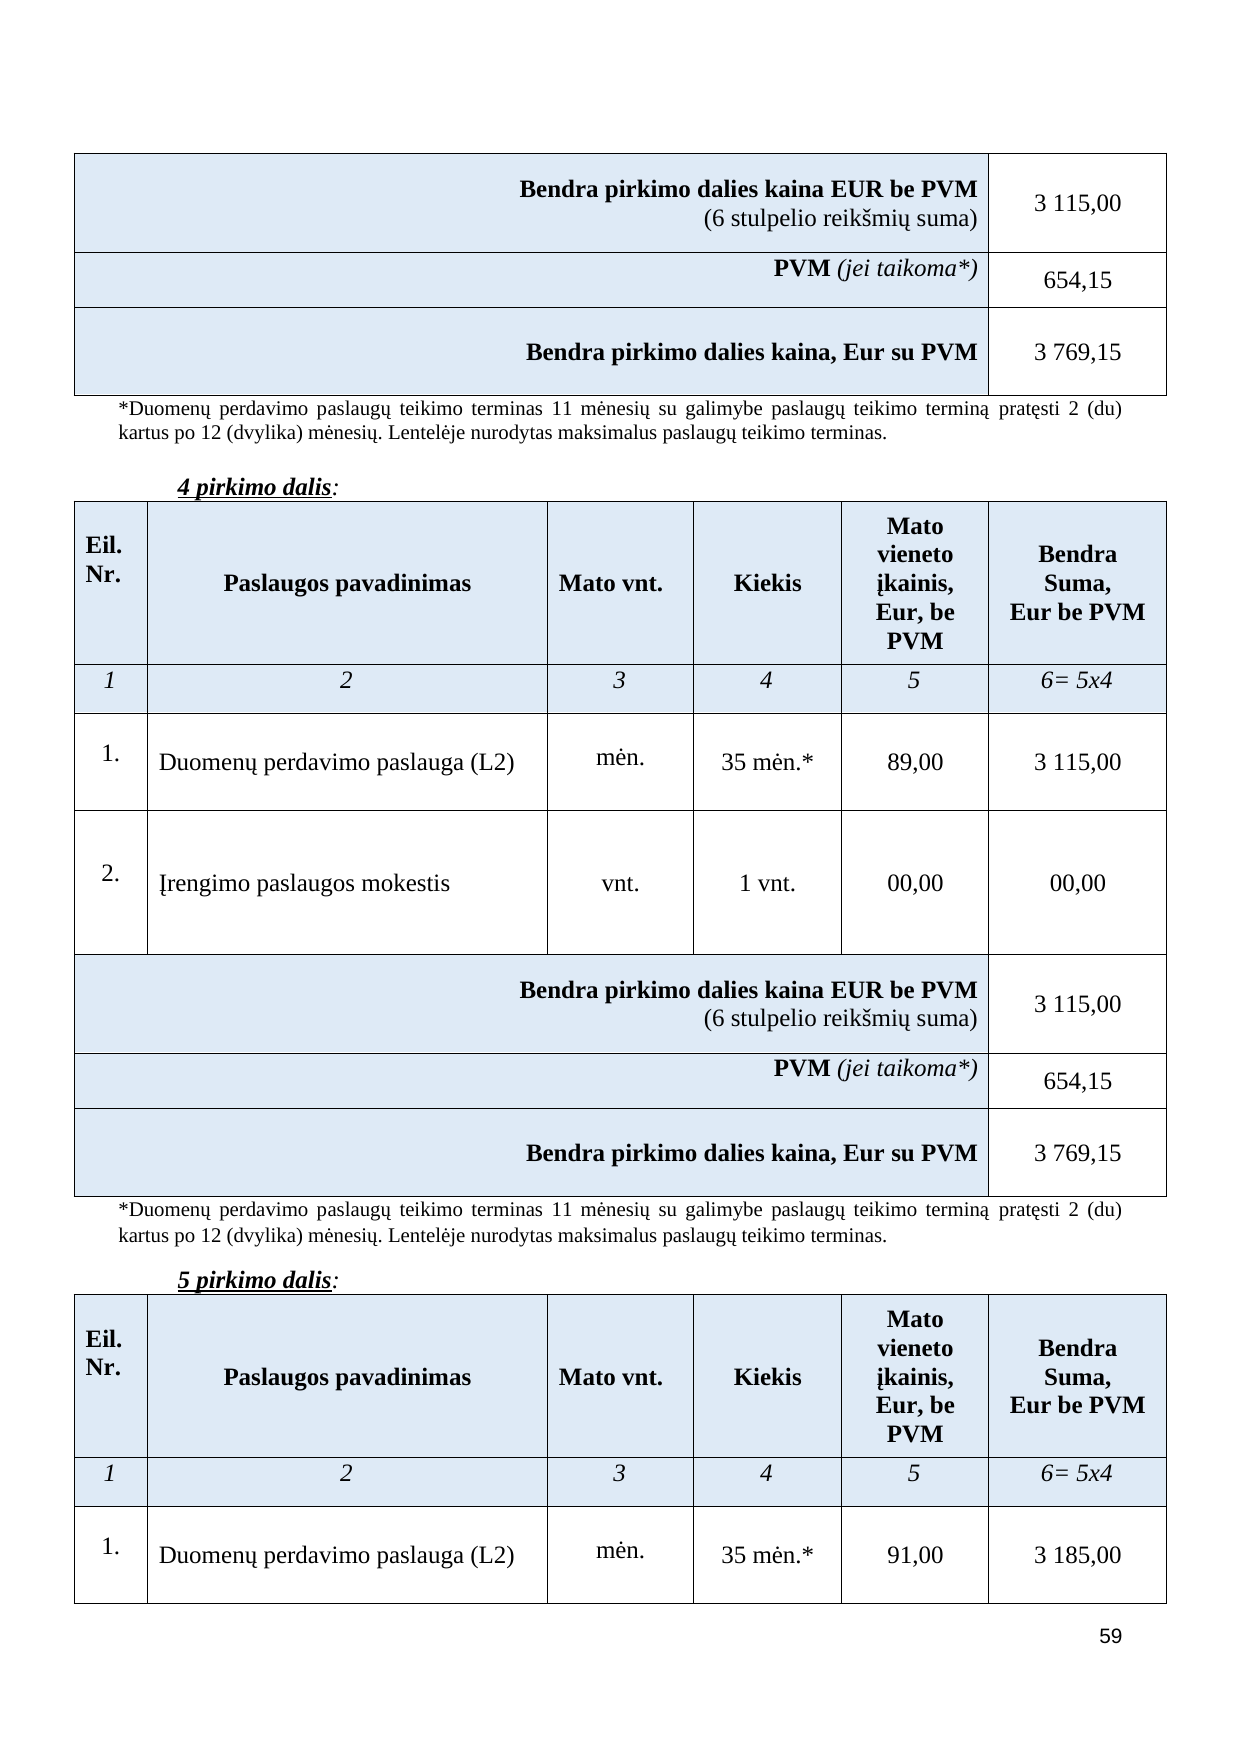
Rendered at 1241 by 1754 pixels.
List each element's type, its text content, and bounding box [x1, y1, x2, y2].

table_cell 4 [694, 1458, 841, 1506]
table_cell mėn. [548, 714, 693, 810]
text 5 pirkimo dalis: [177, 1265, 1122, 1294]
table_cell Bendra pirkimo dalies kaina, Eur su PVM [75, 1109, 988, 1196]
table_cell PVM (jei taikoma*) [75, 1054, 988, 1108]
table_cell 654,15 [989, 1054, 1166, 1108]
table_cell 1. [75, 714, 147, 810]
table_cell 3 115,00 [989, 714, 1166, 810]
table_cell 2 [148, 665, 547, 712]
table_cell 4 [694, 665, 841, 712]
table_cell 3 185,00 [989, 1507, 1166, 1603]
table_header Mato vieneto įkainis, Eur, be PVM [842, 1295, 988, 1457]
text 4 pirkimo dalis: [177, 472, 1122, 501]
table_cell Duomenų perdavimo paslauga (L2) [148, 1507, 547, 1603]
table_cell 6= 5x4 [989, 1458, 1166, 1506]
table_header Paslaugos pavadinimas [148, 502, 547, 664]
table_cell 3 769,15 [989, 308, 1166, 394]
table_cell 35 mėn.* [694, 1507, 841, 1603]
table_cell mėn. [548, 1507, 693, 1603]
table_cell 3 769,15 [989, 1109, 1166, 1196]
table_cell 00,00 [842, 811, 988, 954]
table_cell 1 [75, 1458, 147, 1506]
table_cell Bendra pirkimo dalies kaina EUR be PVM (6 stulpelio reikšmių suma) [75, 154, 988, 252]
text *Duomenų perdavimo paslaugų teikimo terminas 11 mėnesių su galimybe paslaugų teikimo terminą pratęsti 2 (du) kartus po 12 (dvylika) mėnesių. Lentelėje nurodytas maksimalus paslaugų teikimo terminas. [118, 396, 1122, 444]
table_cell 2. [75, 811, 147, 954]
table_cell 5 [842, 1458, 988, 1506]
table_cell Bendra pirkimo dalies kaina, Eur su PVM [75, 308, 988, 394]
table_header Mato vieneto įkainis, Eur, be PVM [842, 502, 988, 664]
table_cell 1. [75, 1507, 147, 1603]
table_cell PVM (jei taikoma*) [75, 253, 988, 307]
table_header Mato vnt. [548, 1295, 693, 1457]
table_cell Įrengimo paslaugos mokestis [148, 811, 547, 954]
table_header Eil. Nr. [75, 1295, 147, 1457]
table_cell 91,00 [842, 1507, 988, 1603]
table_cell 3 115,00 [989, 154, 1166, 252]
table_cell 3 115,00 [989, 955, 1166, 1052]
table_cell Bendra pirkimo dalies kaina EUR be PVM (6 stulpelio reikšmių suma) [75, 955, 988, 1052]
table_cell 5 [842, 665, 988, 712]
table_header Kiekis [694, 502, 841, 664]
table_header Mato vnt. [548, 502, 693, 664]
table_cell 2 [148, 1458, 547, 1506]
table_cell 654,15 [989, 253, 1166, 307]
table_cell 3 [548, 665, 693, 712]
table_cell 3 [548, 1458, 693, 1506]
table_cell Duomenų perdavimo paslauga (L2) [148, 714, 547, 810]
table_header Kiekis [694, 1295, 841, 1457]
table_cell 1 vnt. [694, 811, 841, 954]
table_cell 89,00 [842, 714, 988, 810]
table_header Bendra Suma, Eur be PVM [989, 502, 1166, 664]
table_cell 6= 5x4 [989, 665, 1166, 712]
table_cell 35 mėn.* [694, 714, 841, 810]
table_cell 00,00 [989, 811, 1166, 954]
table_header Paslaugos pavadinimas [148, 1295, 547, 1457]
table_header Eil. Nr. [75, 502, 147, 664]
text *Duomenų perdavimo paslaugų teikimo terminas 11 mėnesių su galimybe paslaugų teikimo terminą pratęsti 2 (du) kartus po 12 (dvylika) mėnesių. Lentelėje nurodytas maksimalus paslaugų teikimo terminas. [118, 1197, 1122, 1247]
table_cell 1 [75, 665, 147, 712]
table_header Bendra Suma, Eur be PVM [989, 1295, 1166, 1457]
table_cell vnt. [548, 811, 693, 954]
